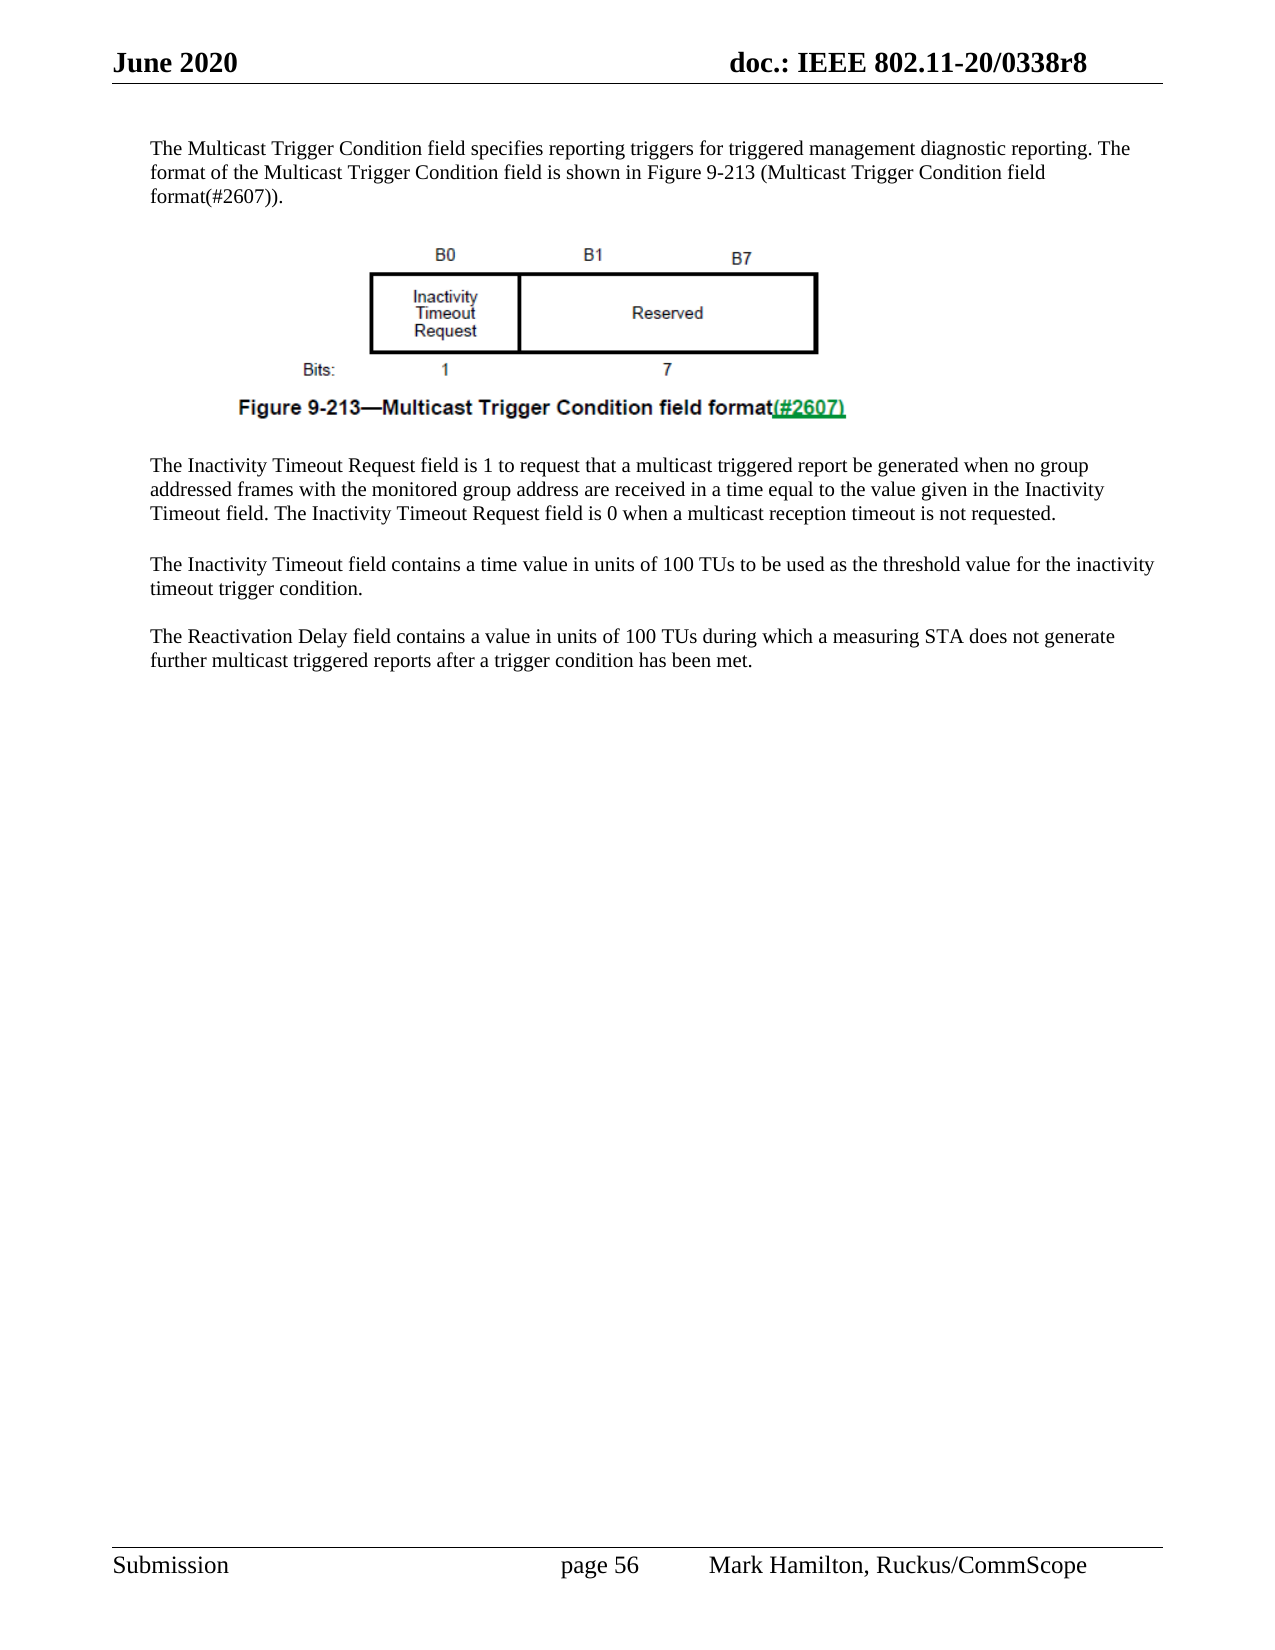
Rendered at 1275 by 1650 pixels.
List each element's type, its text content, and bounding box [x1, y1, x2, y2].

picture [149, 232, 959, 430]
text The Inactivity Timeout Request field is 1 to request that a multicast triggered report be generated when no group addressed frames with the monitored group address are received in a time equal to the value given in the Inactivity Timeout field. The Inactivity Timeout Request field is 0 when a multicast reception timeout is not requested. [150, 453, 1163, 525]
text The Reactivation Delay field contains a value in units of 100 TUs during which a measuring STA does not generate further multicast triggered reports after a trigger condition has been met. [150, 624, 1163, 672]
text The Inactivity Timeout field contains a time value in units of 100 TUs to be used as the threshold value for the inactivity timeout trigger condition. [150, 552, 1163, 600]
text The Multicast Trigger Condition field specifies reporting triggers for triggered management diagnostic reporting. The format of the Multicast Trigger Condition field is shown in Figure 9-213 (Multicast Trigger Condition field format(#2607)). [150, 136, 1163, 208]
